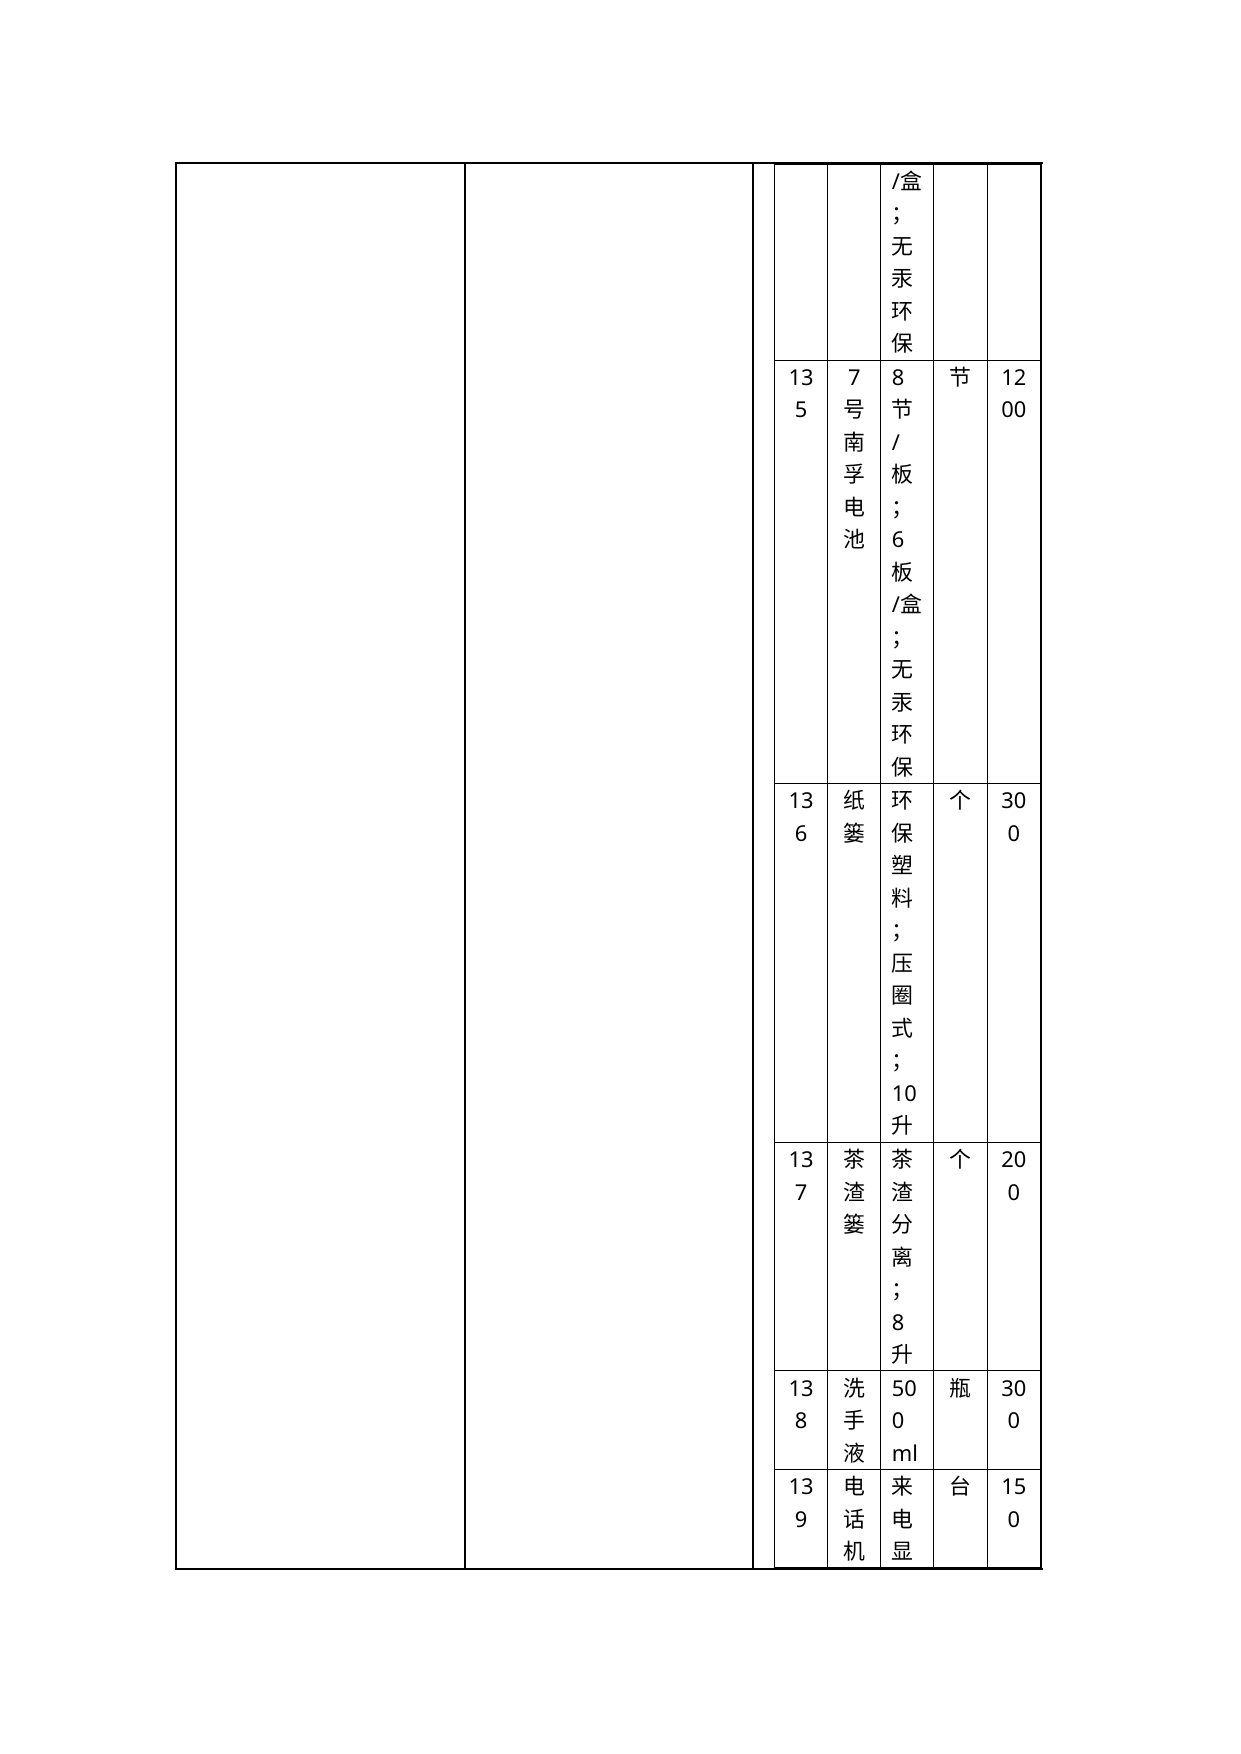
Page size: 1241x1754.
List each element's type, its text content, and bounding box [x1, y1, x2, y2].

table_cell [828, 165, 880, 360]
table_cell 货物清单 注：核心产品为复印纸。 二、其他要求： 1、以上采购数量为暂定量，最终以实际采购数量为准。 2、本项目为固定单价合同，据实结算，合同暂定总价为本项目预算金额。 [988, 1143, 1040, 1370]
table_cell 货物清单 注：核心产品为复印纸。 二、其他要求： 1、以上采购数量为暂定量，最终以实际采购数量为准。 2、本项目为固定单价合同，据实结算，合同暂定总价为本项目预算金额。 [934, 361, 987, 783]
table_cell 货物清单 注：核心产品为复印纸。 二、其他要求： 1、以上采购数量为暂定量，最终以实际采购数量为准。 2、本项目为固定单价合同，据实结算，合同暂定总价为本项目预算金额。 [988, 784, 1040, 1142]
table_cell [828, 1470, 880, 1567]
table_cell 货物清单 注：核心产品为复印纸。 二、其他要求： 1、以上采购数量为暂定量，最终以实际采购数量为准。 2、本项目为固定单价合同，据实结算，合同暂定总价为本项目预算金额。 [775, 361, 827, 783]
table_cell 货物清单 注：核心产品为复印纸。 二、其他要求： 1、以上采购数量为暂定量，最终以实际采购数量为准。 2、本项目为固定单价合同，据实结算，合同暂定总价为本项目预算金额。 [828, 361, 880, 783]
table_cell 货物清单 注：核心产品为复印纸。 二、其他要求： 1、以上采购数量为暂定量，最终以实际采购数量为准。 2、本项目为固定单价合同，据实结算，合同暂定总价为本项目预算金额。 [934, 1143, 987, 1370]
table_cell 货物清单 注：核心产品为复印纸。 二、其他要求： 1、以上采购数量为暂定量，最终以实际采购数量为准。 2、本项目为固定单价合同，据实结算，合同暂定总价为本项目预算金额。 [828, 784, 880, 1142]
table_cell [988, 165, 1040, 360]
table_cell 货物清单 注：核心产品为复印纸。 二、其他要求： 1、以上采购数量为暂定量，最终以实际采购数量为准。 2、本项目为固定单价合同，据实结算，合同暂定总价为本项目预算金额。 [775, 1143, 827, 1370]
table_cell 货物清单 注：核心产品为复印纸。 二、其他要求： 1、以上采购数量为暂定量，最终以实际采购数量为准。 2、本项目为固定单价合同，据实结算，合同暂定总价为本项目预算金额。 [988, 361, 1040, 783]
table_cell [775, 1470, 827, 1567]
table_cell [934, 1470, 987, 1567]
table_cell 货物清单 注：核心产品为复印纸。 二、其他要求： 1、以上采购数量为暂定量，最终以实际采购数量为准。 2、本项目为固定单价合同，据实结算，合同暂定总价为本项目预算金额。 [934, 784, 987, 1142]
table_cell 货物清单 注：核心产品为复印纸。 二、其他要求： 1、以上采购数量为暂定量，最终以实际采购数量为准。 2、本项目为固定单价合同，据实结算，合同暂定总价为本项目预算金额。 [775, 784, 827, 1142]
table_cell 货物清单 注：核心产品为复印纸。 二、其他要求： 1、以上采购数量为暂定量，最终以实际采购数量为准。 2、本项目为固定单价合同，据实结算，合同暂定总价为本项目预算金额。 [828, 1143, 880, 1370]
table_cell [775, 165, 827, 360]
table_cell 货物清单 注：核心产品为复印纸。 二、其他要求： 1、以上采购数量为暂定量，最终以实际采购数量为准。 2、本项目为固定单价合同，据实结算，合同暂定总价为本项目预算金额。 [881, 361, 933, 783]
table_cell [988, 1470, 1040, 1567]
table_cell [881, 1470, 933, 1567]
table_cell 货物清单 注：核心产品为复印纸。 二、其他要求： 1、以上采购数量为暂定量，最终以实际采购数量为准。 2、本项目为固定单价合同，据实结算，合同暂定总价为本项目预算金额。 [881, 784, 933, 1142]
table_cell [881, 165, 933, 360]
table_cell 货物清单 注：核心产品为复印纸。 二、其他要求： 1、以上采购数量为暂定量，最终以实际采购数量为准。 2、本项目为固定单价合同，据实结算，合同暂定总价为本项目预算金额。 [881, 1143, 933, 1370]
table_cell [754, 164, 774, 1568]
table_cell 1 [466, 164, 752, 1568]
table_cell [177, 164, 464, 1568]
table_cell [934, 165, 987, 360]
